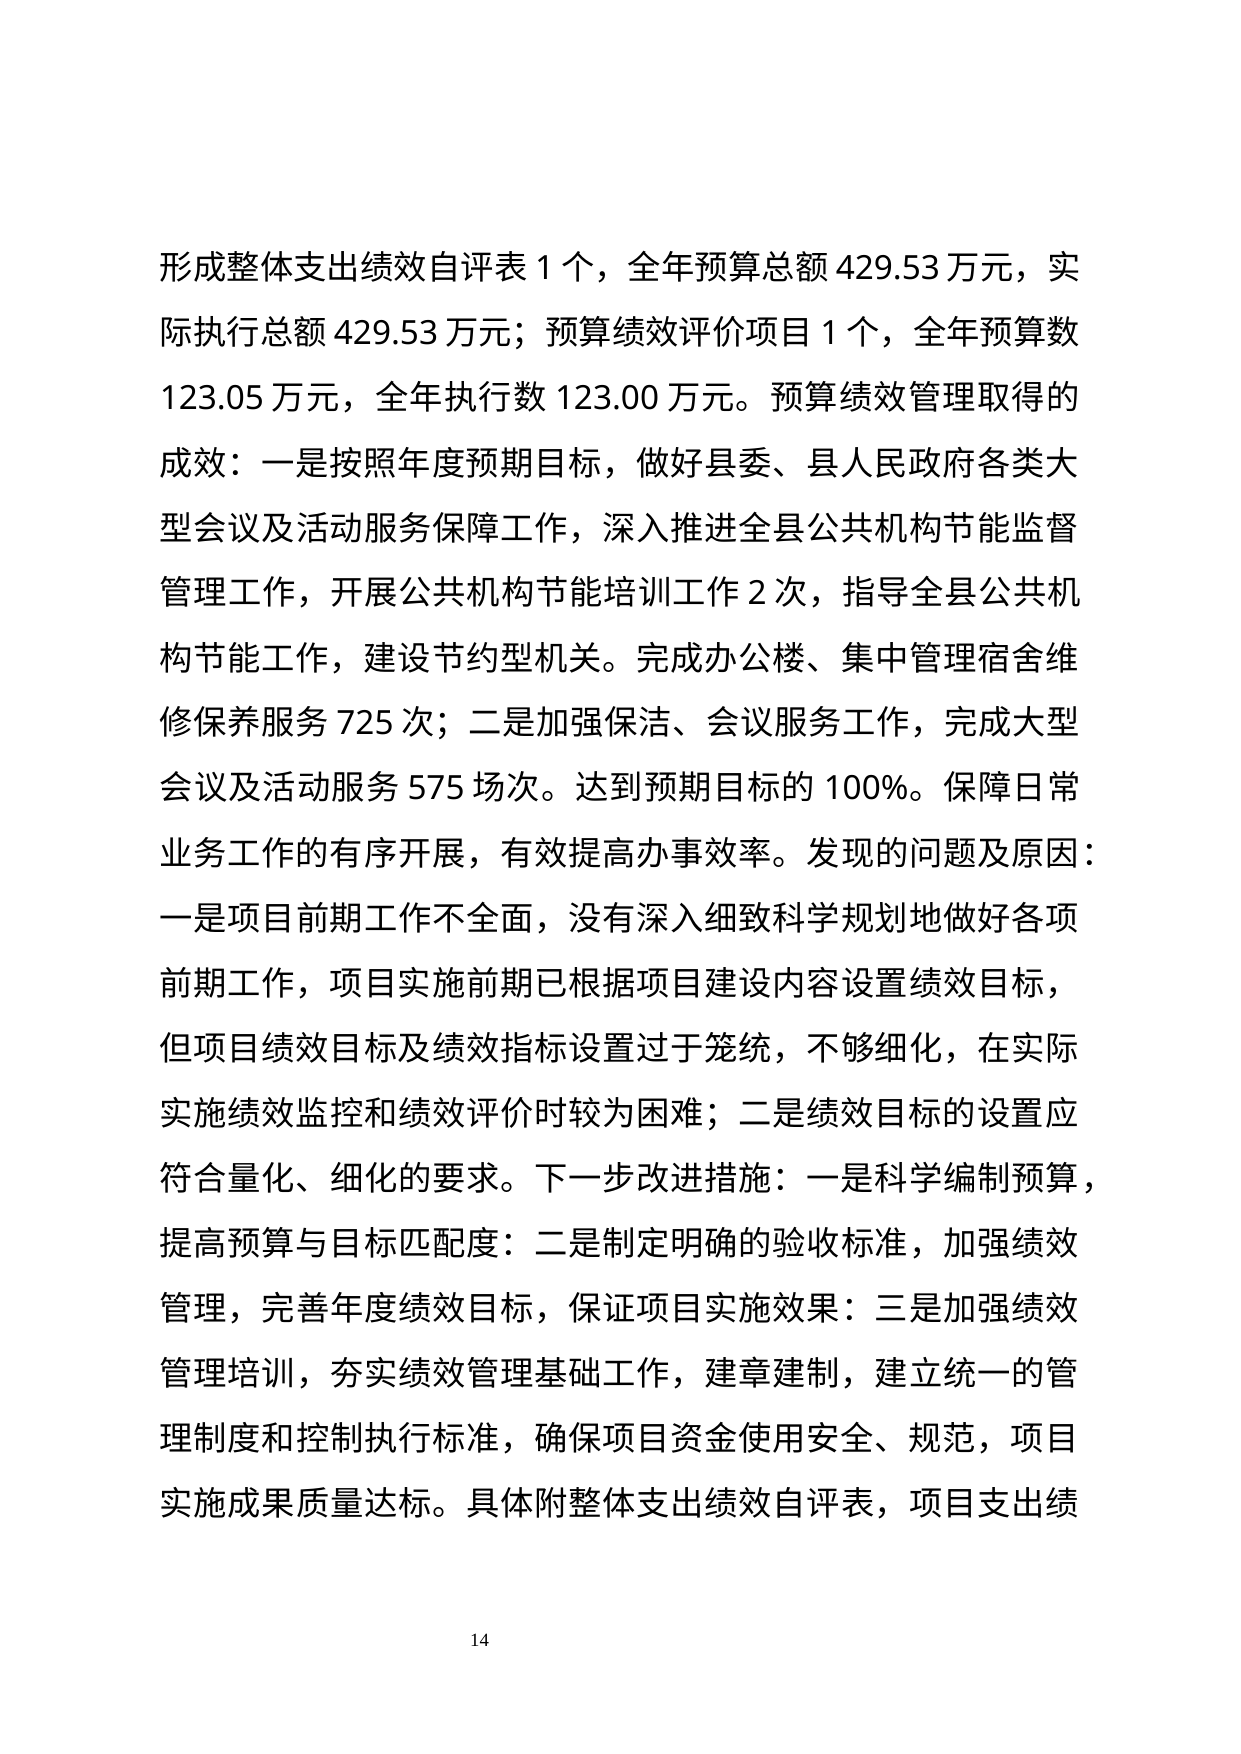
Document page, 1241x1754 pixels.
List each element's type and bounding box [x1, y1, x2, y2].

text [159, 233, 1081, 1533]
